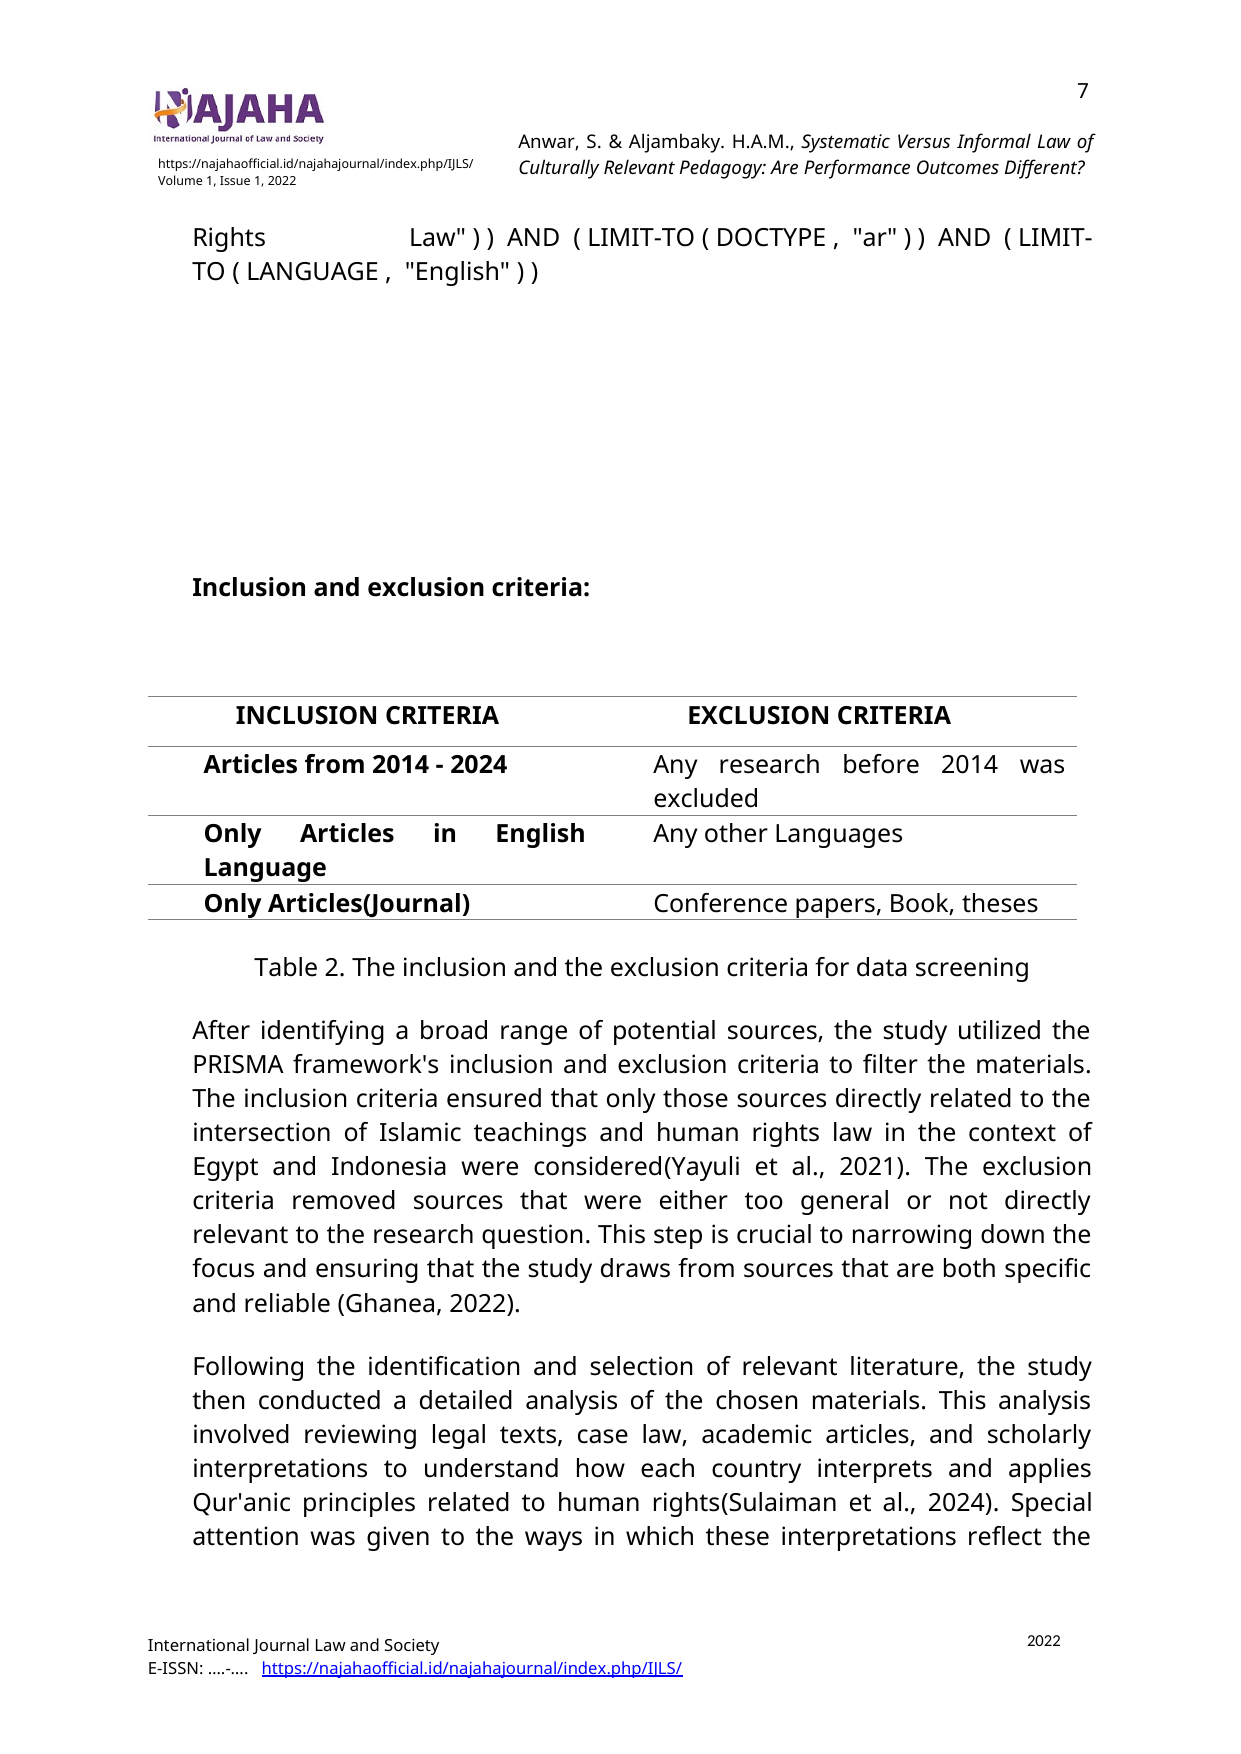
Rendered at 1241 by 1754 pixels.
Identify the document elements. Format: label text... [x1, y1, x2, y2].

table_cell Any other Languages [598, 816, 1077, 884]
text Table 2. The inclusion and the exclusion criteria for data screening [192, 949, 1092, 983]
table_header EXCLUSION CRITERIA [598, 697, 1077, 746]
table_cell Conference papers, Book, theses [598, 885, 1077, 919]
table_cell Any research before 2014 was excluded [598, 747, 1077, 815]
text After identifying a broad range of potential sources, the study utilized the PRISMA framework's inclusion and exclusion criteria to filter the materials. The inclusion criteria ensured that only those sources directly related to the intersection of Islamic teachings and human rights law in the context of Egypt and Indonesia were considered(Yayuli et al., 2021). The exclusion criteria removed sources that were either too general or not directly relevant to the research question. This step is crucial to narrowing down the focus and ensuring that the study draws from sources that are both specific and reliable (Ghanea, 2022). [192, 1013, 1092, 1319]
picture [147, 75, 328, 158]
table_cell Only Articles in English Language [148, 816, 597, 884]
text Inclusion and exclusion criteria: [192, 570, 1092, 604]
table_header INCLUSION CRITERIA [148, 697, 597, 746]
table_cell Only Articles(Journal) [148, 885, 597, 919]
table_cell Articles from 2014 - 2024 [148, 747, 597, 815]
